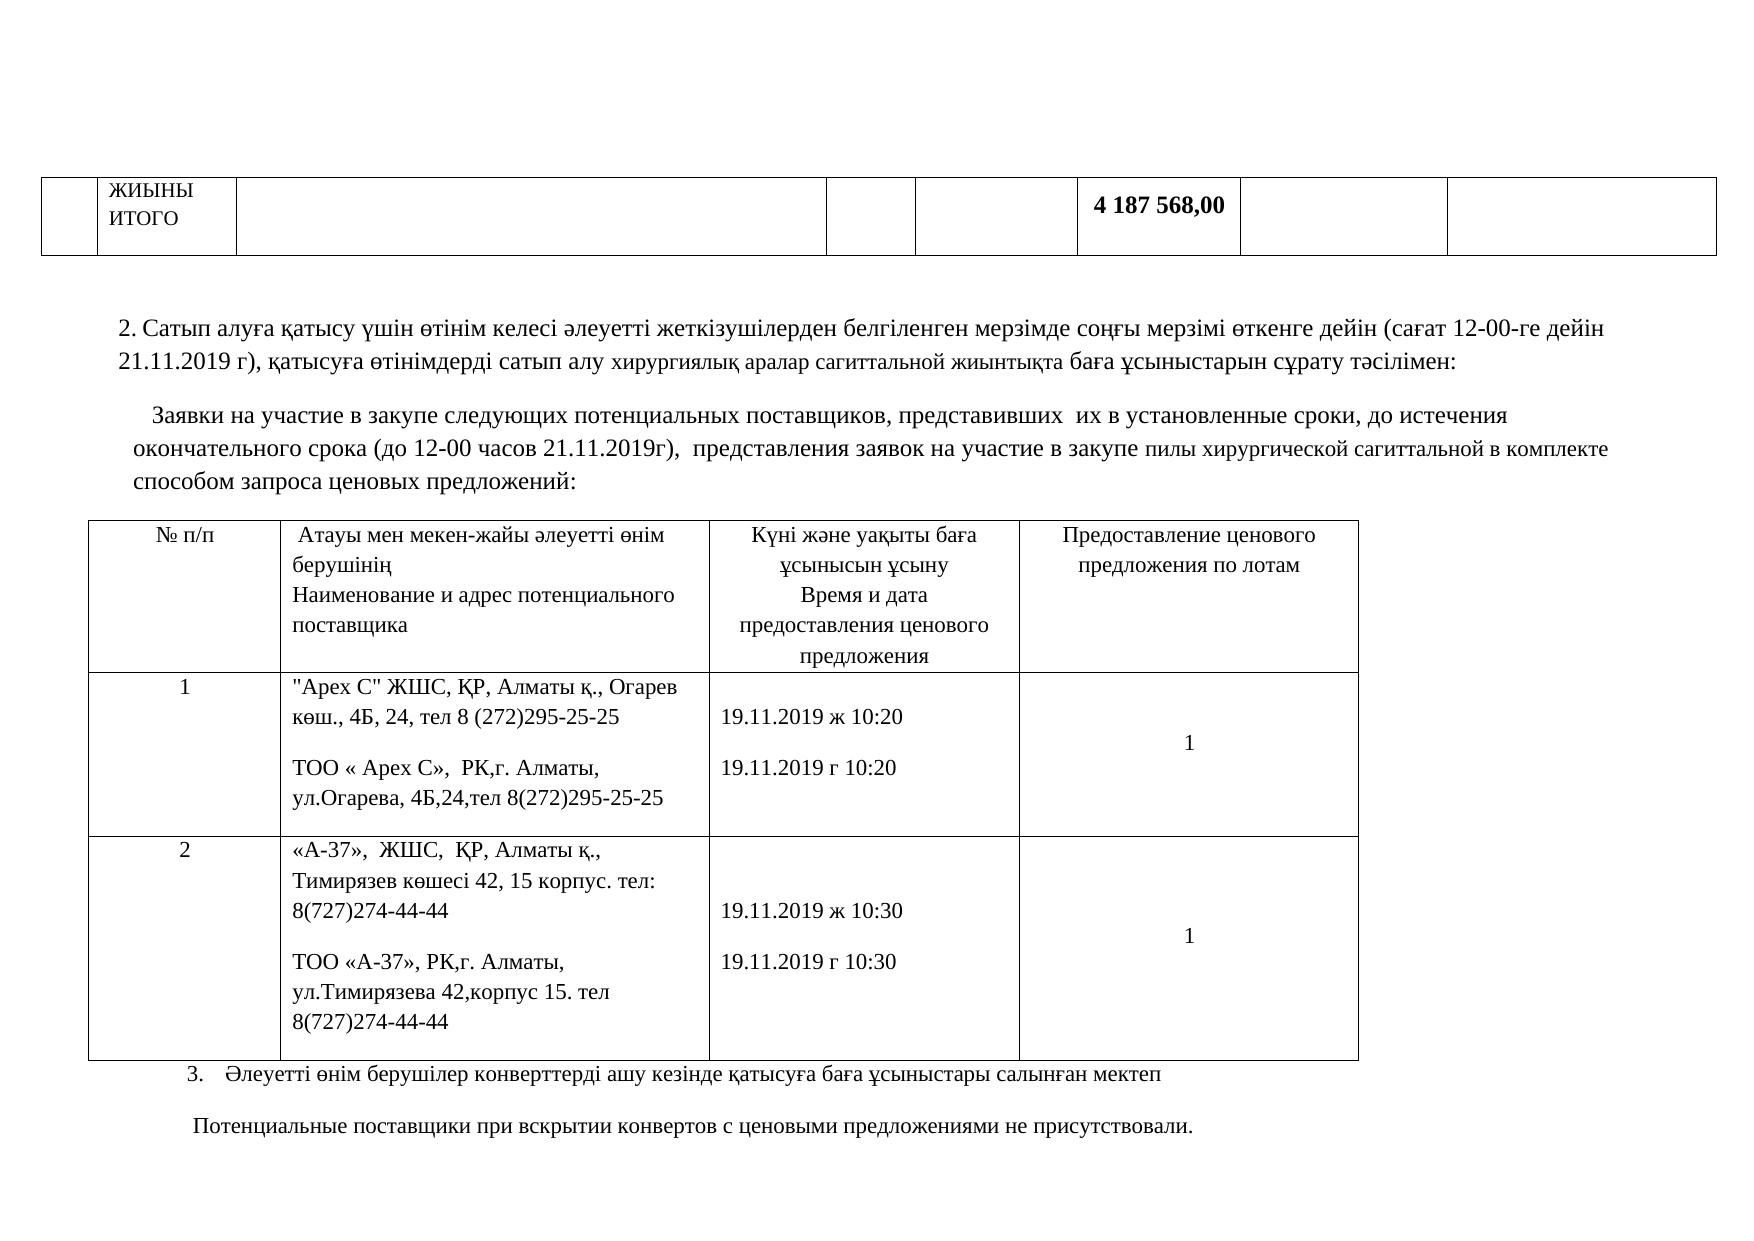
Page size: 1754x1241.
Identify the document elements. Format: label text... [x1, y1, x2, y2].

table_header Күні және уақыты баға ұсынысын ұсыну Время и дата предоставления ценового предложения [710, 521, 1019, 672]
table_cell [1241, 178, 1447, 254]
text Потенциальные поставщики при вскрытии конвертов с ценовыми предложениями не присутствовали. [118, 1112, 1636, 1138]
text 2. Сатып алуға қатысу үшін өтінім келесі әлеуетті жеткізушілерден белгіленген мерзімде соңғы мерзімі өткенге дейін (сағат 12-00-ге дейін 21.11.2019 г), қатысуға өтінімдерді сатып алу хирургиялық аралар сагиттальной жиынтықта баға ұсыныстарын сұрату тәсілімен: [118, 313, 1636, 375]
table_cell 2 [89, 837, 280, 1059]
table_cell [237, 178, 826, 254]
table_cell 1 [1020, 837, 1358, 1059]
table_header Предоставление ценового предложения по лотам [1020, 521, 1358, 672]
text 3. Әлеуетті өнім берушілер конверттерді ашу кезінде қатысуға баға ұсыныстары салынған мектеп [118, 1061, 1636, 1087]
table_cell "Арех С" ЖШС, ҚР, Алматы қ., Огарев көш., 4Б, 24, тел 8 (272)295-25-25 ТОО « Арех С», РК,г. Алматы, ул.Огарева, 4Б,24,тел 8(272)295-25-25 [281, 673, 709, 836]
table_cell [916, 178, 1077, 254]
table_header Атауы мен мекен-жайы әлеуетті өнім берушінің Наименование и адрес потенциального поставщика [281, 521, 709, 672]
table_cell 1 [1020, 673, 1358, 836]
table_cell [42, 178, 97, 254]
table_cell 19.11.2019 ж 10:30 19.11.2019 г 10:30 [710, 837, 1019, 1059]
table_cell 19.11.2019 ж 10:20 19.11.2019 г 10:20 [710, 673, 1019, 836]
text Заявки на участие в закупе следующих потенциальных поставщиков, представивших их в установленные сроки, до истечения окончательного срока (до 12-00 часов 21.11.2019г), представления заявок на участие в закупе пилы хирургической сагиттальной в комплекте способом запроса ценовых предложений: [133, 400, 1636, 495]
table_cell [1448, 178, 1716, 254]
table_cell 1 [89, 673, 280, 836]
table_header № п/п [89, 521, 280, 672]
table_cell ЖИЫНЫ ИТОГО [98, 178, 236, 254]
table_cell 4 187 568,00 [1078, 178, 1240, 254]
table_cell «А-37», ЖШС, ҚР, Алматы қ., Тимирязев көшесі 42, 15 корпус. тел: 8(727)274-44-44 ТОО «А-37», РК,г. Алматы, ул.Тимирязева 42,корпус 15. тел 8(727)274-44-44 [281, 837, 709, 1059]
table_cell [827, 178, 915, 254]
